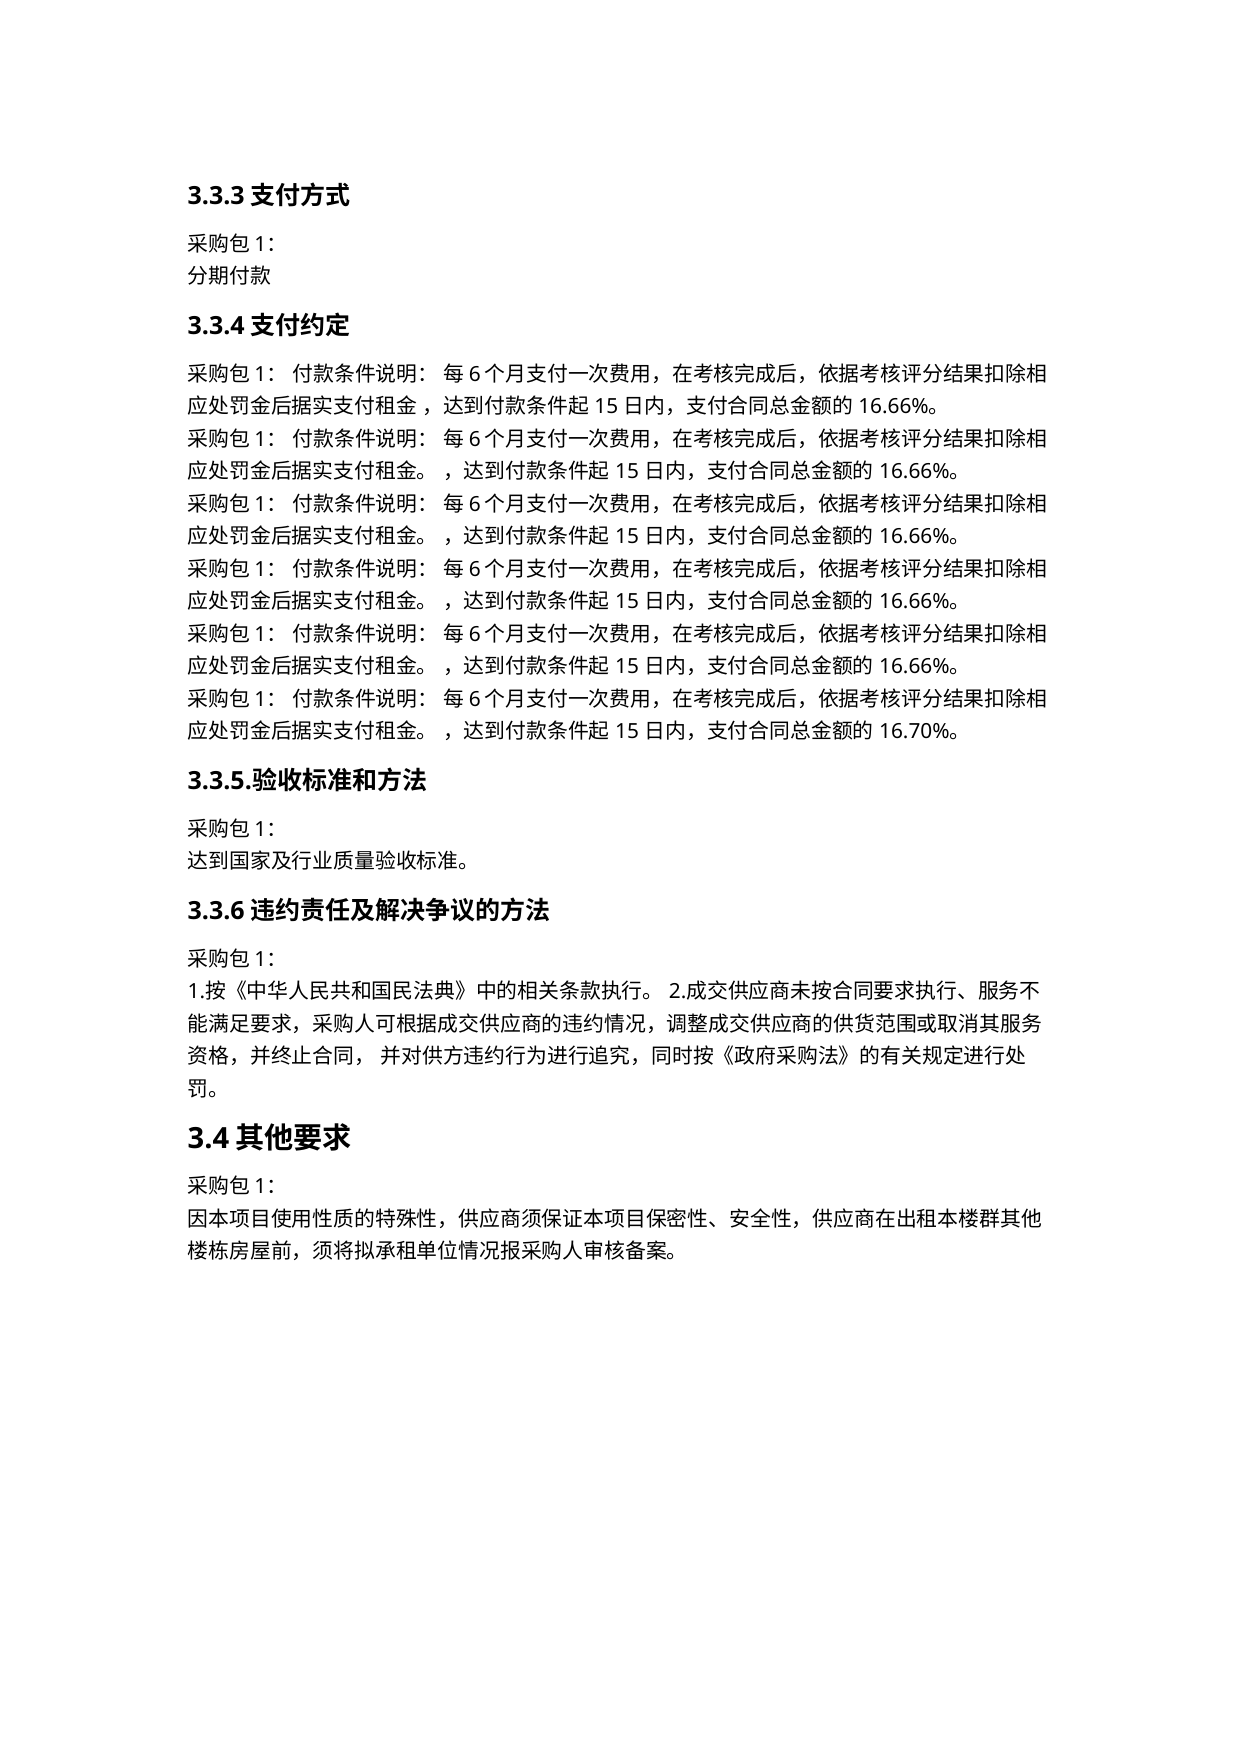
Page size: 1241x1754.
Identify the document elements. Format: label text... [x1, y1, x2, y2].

text 采购包1： 付款条件说明： 每6个月支付一次费用，在考核完成后，依据考核评分结果扣除相应处罚金后据实支付租金 ，达到付款条件起 15 日内，支付合同总金额的 16.66%。 [187, 357, 1053, 422]
text 3.3.4支付约定 [187, 292, 1053, 357]
text 采购包1： 付款条件说明： 每6个月支付一次费用，在考核完成后，依据考核评分结果扣除相应处罚金后据实支付租金。 ，达到付款条件起 15 日内，支付合同总金额的 16.66%。 [187, 487, 1053, 552]
text 3.3.3支付方式 [187, 162, 1053, 227]
text 采购包1： 付款条件说明： 每6个月支付一次费用，在考核完成后，依据考核评分结果扣除相应处罚金后据实支付租金。 ，达到付款条件起 15 日内，支付合同总金额的 16.66%。 [187, 617, 1053, 682]
text 采购包1： 付款条件说明： 每6个月支付一次费用，在考核完成后，依据考核评分结果扣除相应处罚金后据实支付租金。 ，达到付款条件起 15 日内，支付合同总金额的 16.66%。 [187, 422, 1053, 487]
text 因本项目使用性质的特殊性，供应商须保证本项目保密性、安全性，供应商在出租本楼群其他楼栋房屋前，须将拟承租单位情况报采购人审核备案。 [187, 1202, 1053, 1267]
text 采购包1： [187, 812, 1053, 844]
text 达到国家及行业质量验收标准。 [187, 844, 1053, 877]
text 采购包1： [187, 227, 1053, 259]
text 3.4其他要求 [187, 1104, 1053, 1169]
text 1.按《中华人民共和国民法典》中的相关条款执行。 2.成交供应商未按合同要求执行、服务不能满足要求，采购人可根据成交供应商的违约情况，调整成交供应商的供货范围或取消其服务资格，并终止合同， 并对供方违约行为进行追究，同时按《政府采购法》的有关规定进行处罚。 [187, 974, 1053, 1104]
text 采购包1： [187, 942, 1053, 974]
text 采购包1： [187, 1169, 1053, 1202]
text 3.3.5.验收标准和方法 [187, 747, 1053, 812]
text 采购包1： 付款条件说明： 每6个月支付一次费用，在考核完成后，依据考核评分结果扣除相应处罚金后据实支付租金。 ，达到付款条件起 15 日内，支付合同总金额的 16.66%。 [187, 552, 1053, 617]
text 采购包1： 付款条件说明： 每6个月支付一次费用，在考核完成后，依据考核评分结果扣除相应处罚金后据实支付租金。 ，达到付款条件起 15 日内，支付合同总金额的 16.70%。 [187, 682, 1053, 747]
text 3.3.6违约责任及解决争议的方法 [187, 877, 1053, 942]
text 分期付款 [187, 259, 1053, 292]
